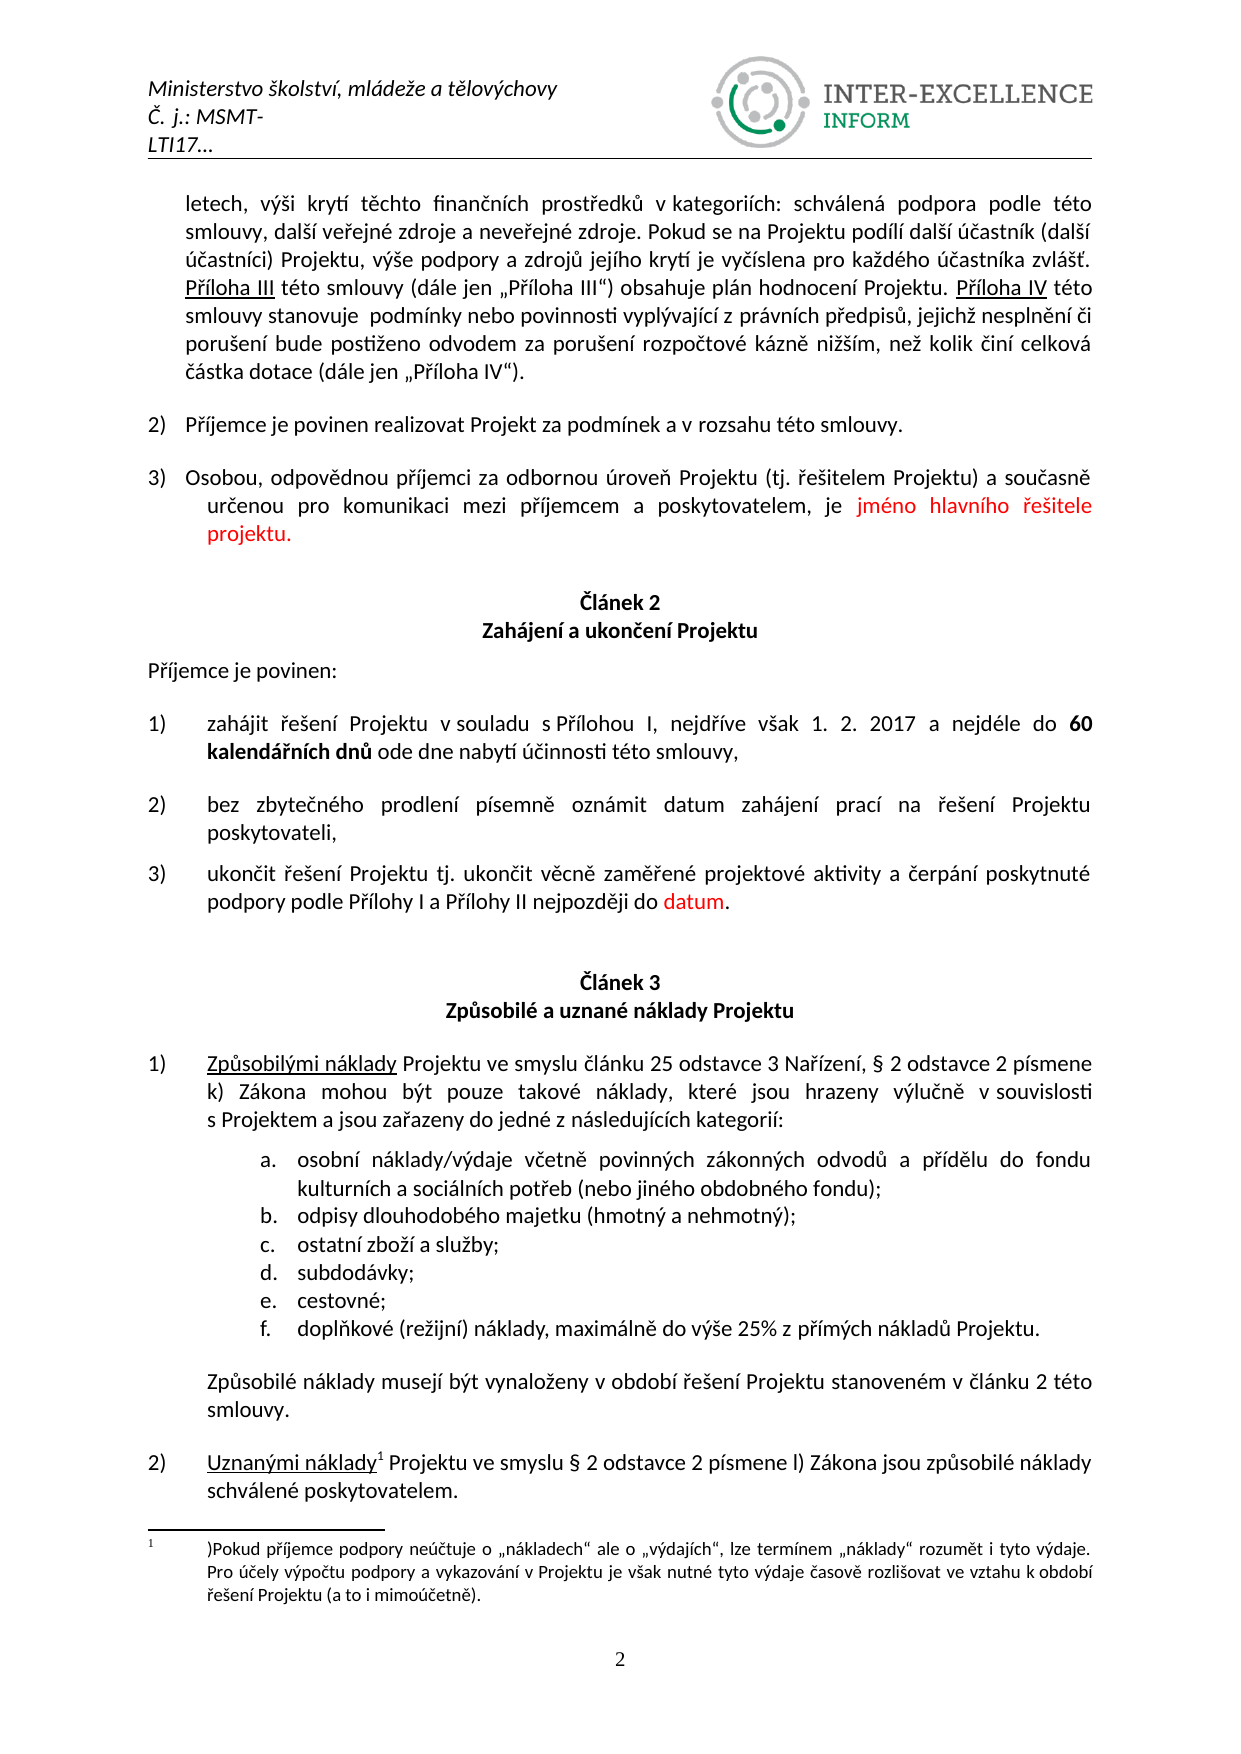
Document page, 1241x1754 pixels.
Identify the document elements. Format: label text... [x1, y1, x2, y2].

list bez zbytečného prodlení písemně oznámit datum zahájení prací na řešení Projektu poskytovateli, [148, 790, 1092, 846]
list Osobou, odpovědnou příjemci za odbornou úroveň Projektu (tj. řešitelem Projektu) a současně určenou pro komunikaci mezi příjemcem a poskytovatelem, je jméno hlavního řešitele projektu. [148, 463, 1092, 547]
text Způsobilé a uznané náklady Projektu [148, 996, 1092, 1024]
list ostatní zboží a služby; [260, 1230, 1092, 1258]
list doplňkové (režijní) náklady, maximálně do výše 25% z přímých nákladů Projektu. [260, 1314, 1092, 1342]
list subdodávky; [260, 1258, 1092, 1286]
list Způsobilé náklady musejí být vynaloženy v období řešení Projektu stanoveném v článku 2 této smlouvy. [207, 1367, 1092, 1423]
list osobní náklady/výdaje včetně povinných zákonných odvodů a přídělu do fondu kulturních a sociálních potřeb (nebo jiného obdobného fondu); [260, 1146, 1092, 1202]
text Příjemce je povinen: [148, 656, 1092, 684]
list Způsobilými náklady Projektu ve smyslu článku 25 odstavce 3 Nařízení, § 2 odstavce 2 písmene k) Zákona mohou být pouze takové náklady, které jsou hrazeny výlučně v souvislosti s Projektem a jsou zařazeny do jedné z následujících kategorií: [148, 1049, 1092, 1133]
text Článek 3 [148, 968, 1092, 996]
list cestovné; [260, 1286, 1092, 1314]
list ukončit řešení Projektu tj. ukončit věcně zaměřené projektové aktivity a čerpání poskytnuté podpory podle Přílohy I a Přílohy II nejpozději do datum. [148, 859, 1092, 915]
list Uznanými náklady Projektu ve smyslu § 2 odstavce 2 písmene l) Zákona jsou způsobilé náklady schválené poskytovatelem. [148, 1448, 1092, 1504]
list odpisy dlouhodobého majetku (hmotný a nehmotný); [260, 1202, 1092, 1230]
picture [711, 56, 1093, 148]
list zahájit řešení Projektu v souladu s Přílohou I, nejdříve však 1. 2. 2017 a nejdéle do 60 kalendářních dnů ode dne nabytí účinnosti této smlouvy, [148, 709, 1092, 765]
text Zahájení a ukončení Projektu [148, 616, 1092, 644]
list Příjemce je povinen realizovat Projekt za podmínek a v rozsahu této smlouvy. [148, 410, 1092, 438]
